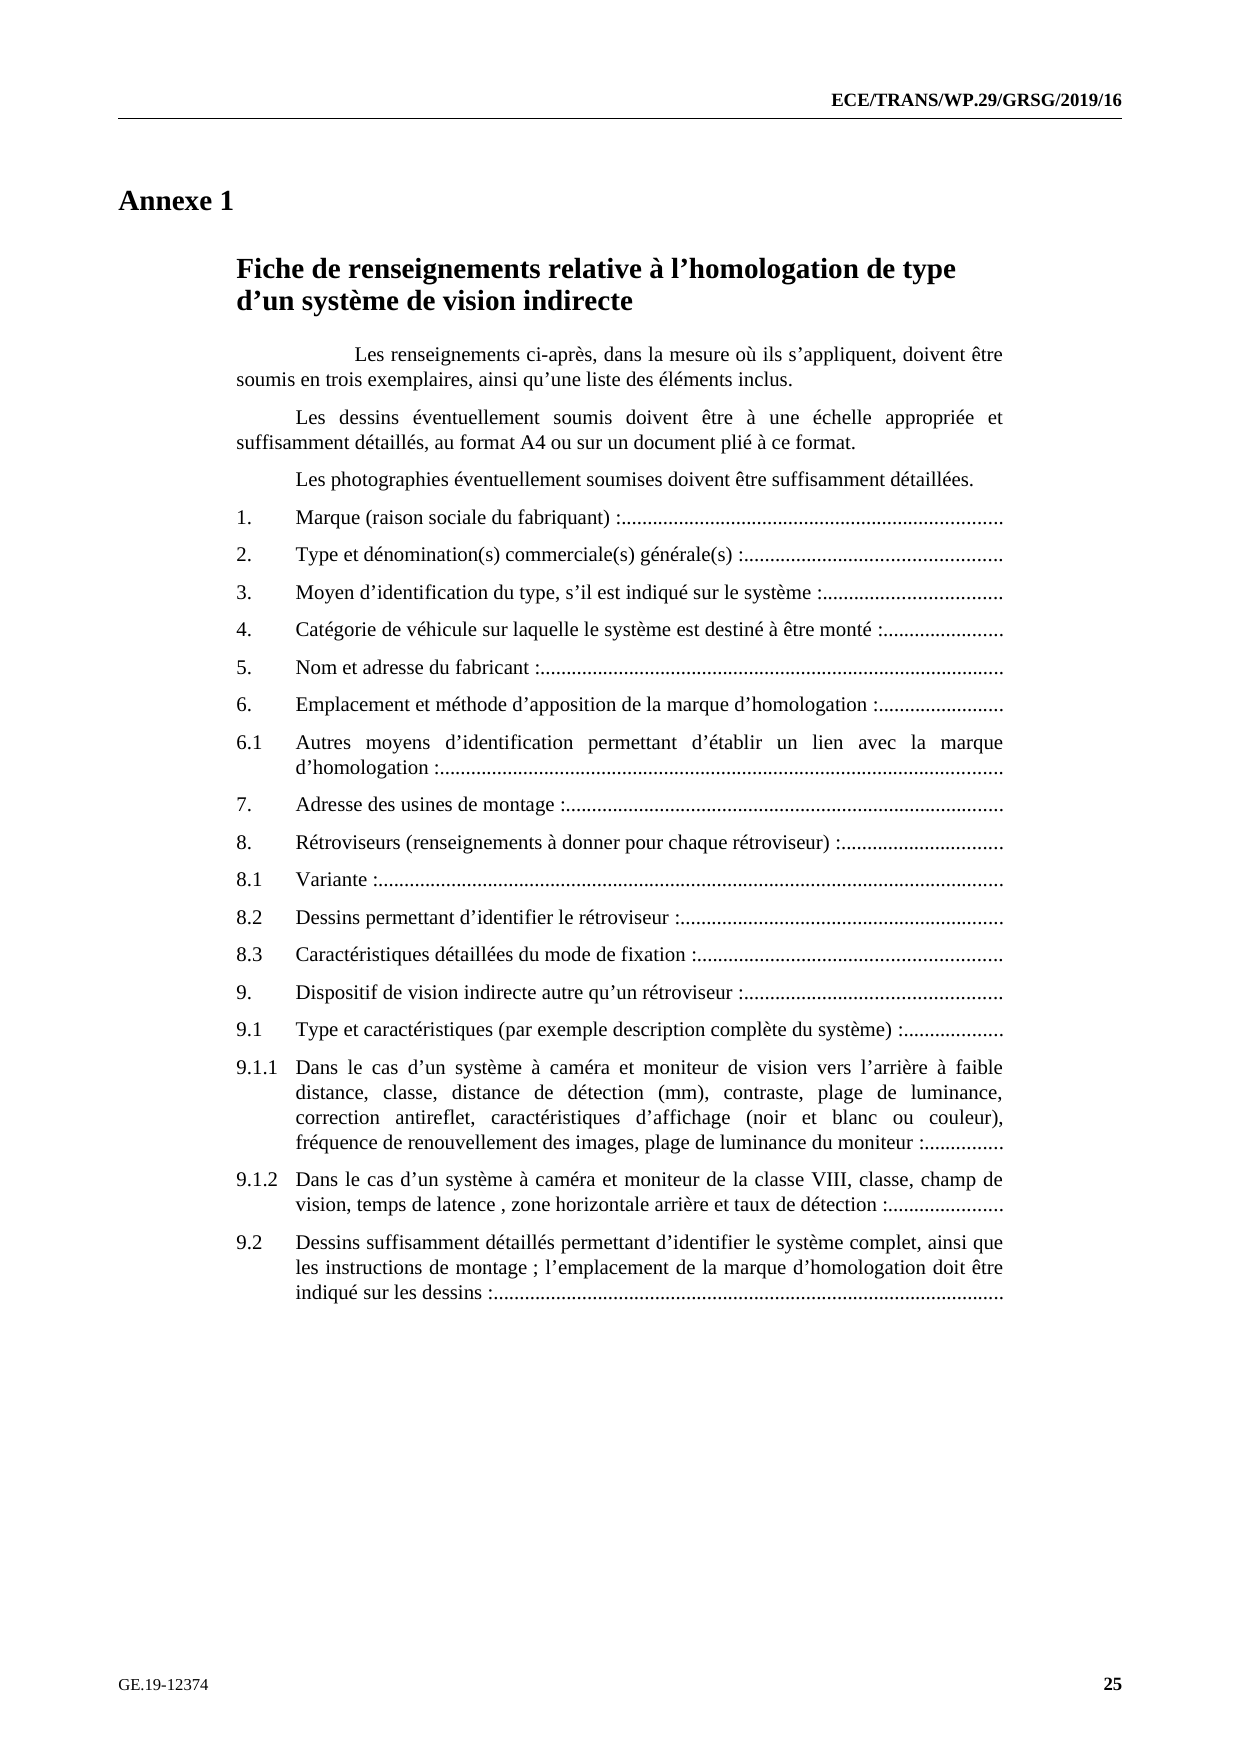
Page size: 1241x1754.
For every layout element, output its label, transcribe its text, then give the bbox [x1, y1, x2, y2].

text 9. Dispositif de vision indirecte autre qu’un rétroviseur : [236, 979, 1004, 1004]
text 8.1 Variante : [236, 866, 1004, 891]
text 3. Moyen d’identification du type, s’il est indiqué sur le système : [236, 579, 1004, 604]
text 4. Catégorie de véhicule sur laquelle le système est destiné à être monté : [236, 616, 1004, 641]
text 6. Emplacement et méthode d’apposition de la marque d’homologation : [236, 691, 1004, 716]
text 1. Marque (raison sociale du fabriquant) : [236, 504, 1004, 529]
text 2. Type et dénomination(s) commerciale(s) générale(s) : [236, 541, 1004, 566]
text 8.2 Dessins permettant d’identifier le rétroviseur : [236, 904, 1004, 929]
text 7. Adresse des usines de montage : [236, 791, 1004, 816]
text Annexe 1 [118, 185, 1004, 216]
text Les dessins éventuellement soumis doivent être à une échelle appropriée et suffisamment détaillés, au format A4 ou sur un document plié à ce format. [236, 404, 1004, 454]
text Les renseignements ci-après, dans la mesure où ils s’appliquent, doivent être soumis en trois exemplaires, ainsi qu’une liste des éléments inclus. [236, 341, 1004, 391]
text 8. Rétroviseurs (renseignements à donner pour chaque rétroviseur) : [236, 829, 1004, 854]
text 9.1 Type et caractéristiques (par exemple description complète du système) : [236, 1016, 1004, 1041]
text 9.1.1 Dans le cas d’un système à caméra et moniteur de vision vers l’arrière à faible distance, classe, distance de détection (mm), contraste, plage de luminance, correction antireflet, caractéristiques d’affichage (noir et blanc ou couleur), fréquence de renouvellement des images, plage de luminance du moniteur : [236, 1054, 1004, 1154]
text 8.3 Caractéristiques détaillées du mode de fixation : [236, 941, 1004, 966]
text 9.1.2 Dans le cas d’un système à caméra et moniteur de la classe VIII, classe, champ de vision, temps de latence , zone horizontale arrière et taux de détection : [236, 1166, 1004, 1216]
text Fiche de renseignements relative à l’homologation de type d’un système de vision indirecte [118, 254, 1004, 316]
text 9.2 Dessins suffisamment détaillés permettant d’identifier le système complet, ainsi que les instructions de montage ; l’emplacement de la marque d’homologation doit être indiqué sur les dessins : [236, 1229, 1004, 1304]
text 6.1 Autres moyens d’identification permettant d’établir un lien avec la marque d’homologation : [236, 729, 1004, 779]
text Les photographies éventuellement soumises doivent être suffisamment détaillées. [236, 466, 1004, 491]
text 5. Nom et adresse du fabricant : [236, 654, 1004, 679]
